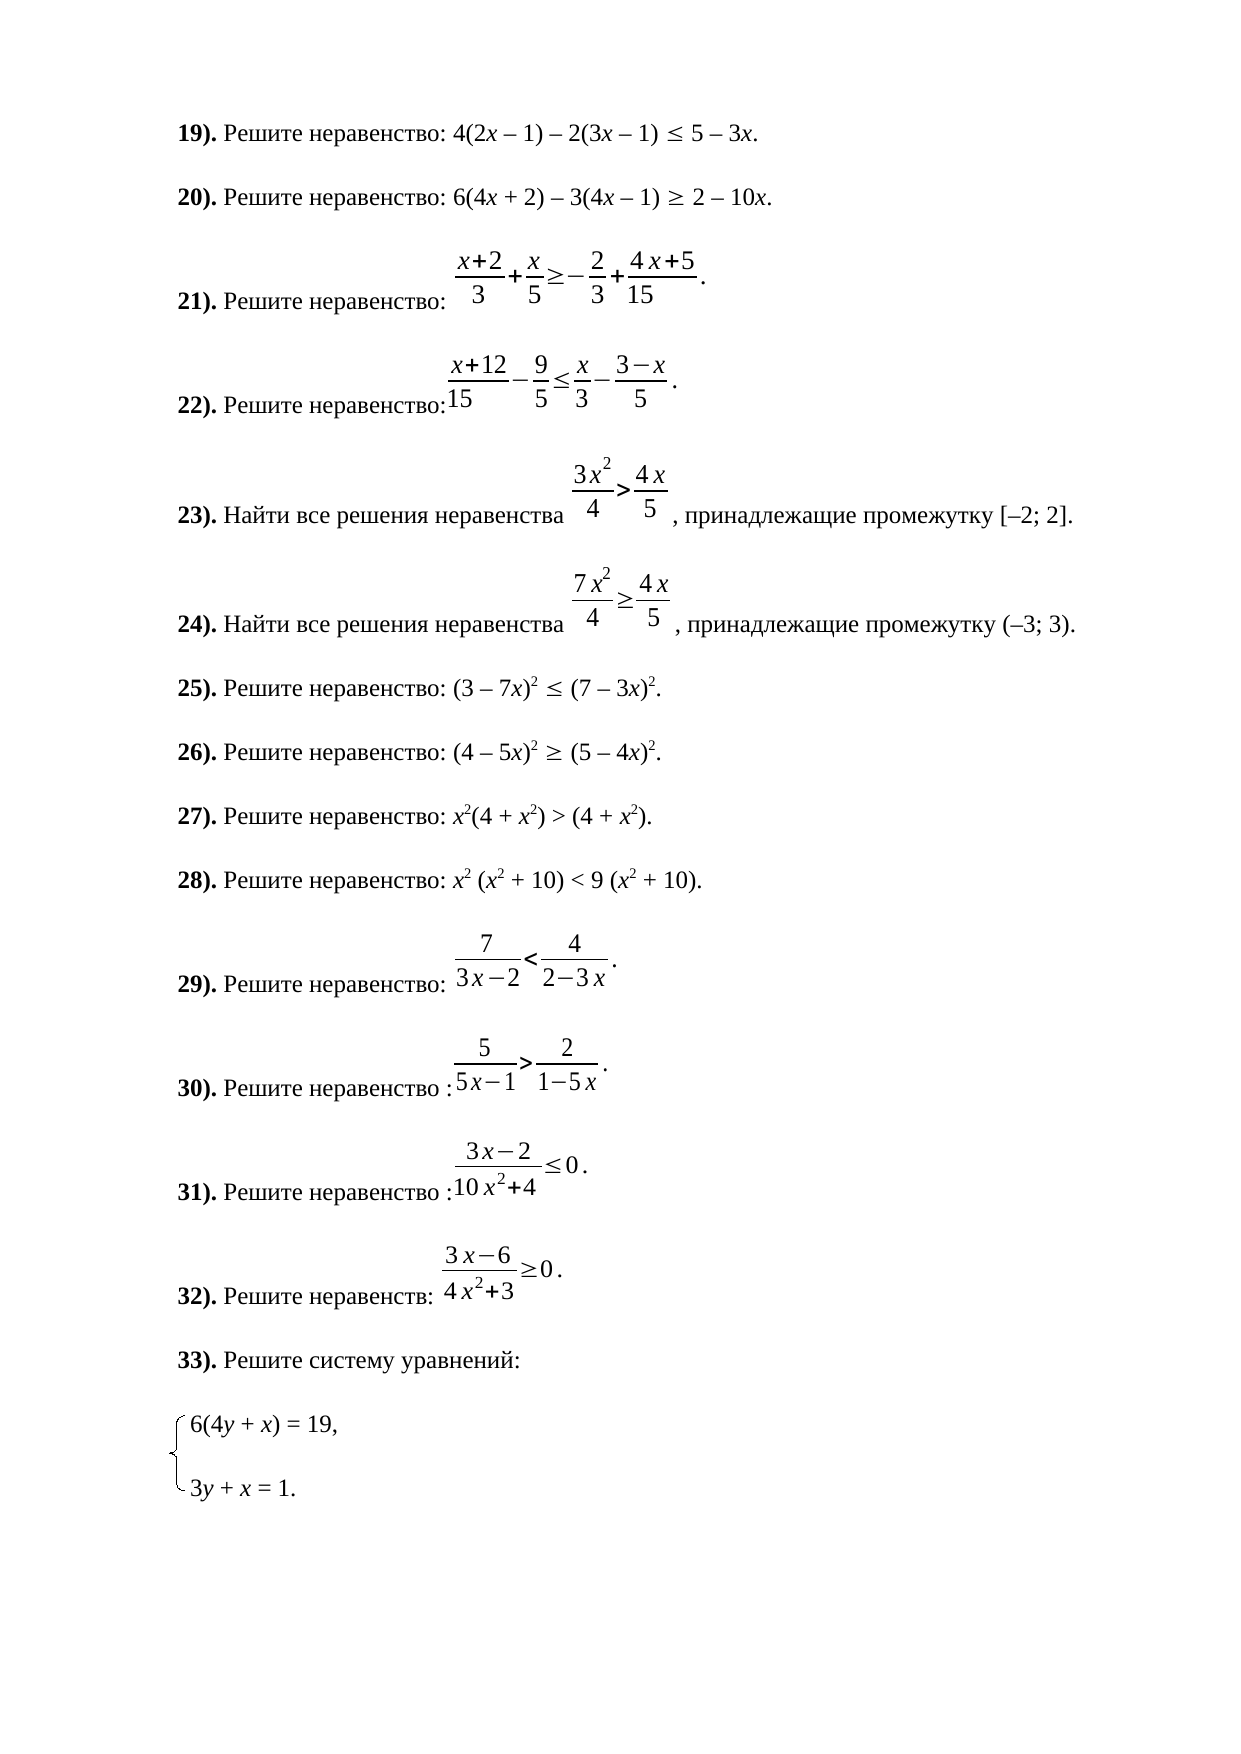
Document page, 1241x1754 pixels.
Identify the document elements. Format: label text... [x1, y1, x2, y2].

text 6(4y + x) = 19, [177, 1409, 1152, 1438]
text 26). Решите неравенство: (4 – 5x)2 (5 – 4x)2. [177, 737, 1152, 766]
text 20). Решите неравенство: 6(4x + 2) – 3(4x – 1) 2 – 10x. [177, 182, 1152, 211]
text 28). Решите неравенство: x2 (x2 + 10) < 9 (x2 + 10). [177, 865, 1152, 893]
text 30). Решите неравенство : [177, 1033, 1152, 1102]
text 33). Решите систему уравнений: [177, 1345, 1152, 1374]
text 21). Решите неравенство: [177, 246, 1152, 315]
text 32). Решите неравенств: [177, 1241, 1152, 1310]
text 25). Решите неравенство: (3 – 7x)2 (7 – 3x)2. [177, 673, 1152, 702]
text 29). Решите неравенство: [177, 929, 1152, 998]
text 27). Решите неравенство: x2(4 + x2) > (4 + x2). [177, 801, 1152, 829]
text 24). Найти все решения неравенства , принадлежащие промежутку (–3; 3). [177, 564, 1152, 638]
text 19). Решите неравенство: 4(2x – 1) – 2(3x – 1) 5 – 3x. [177, 118, 1152, 147]
text 3y + x = 1. [177, 1473, 1152, 1502]
text 23). Найти все решения неравенства , принадлежащие промежутку [–2; 2]. [177, 454, 1152, 528]
text 22). Решите неравенство: [177, 350, 1152, 419]
text 31). Решите неравенство : [177, 1137, 1152, 1206]
